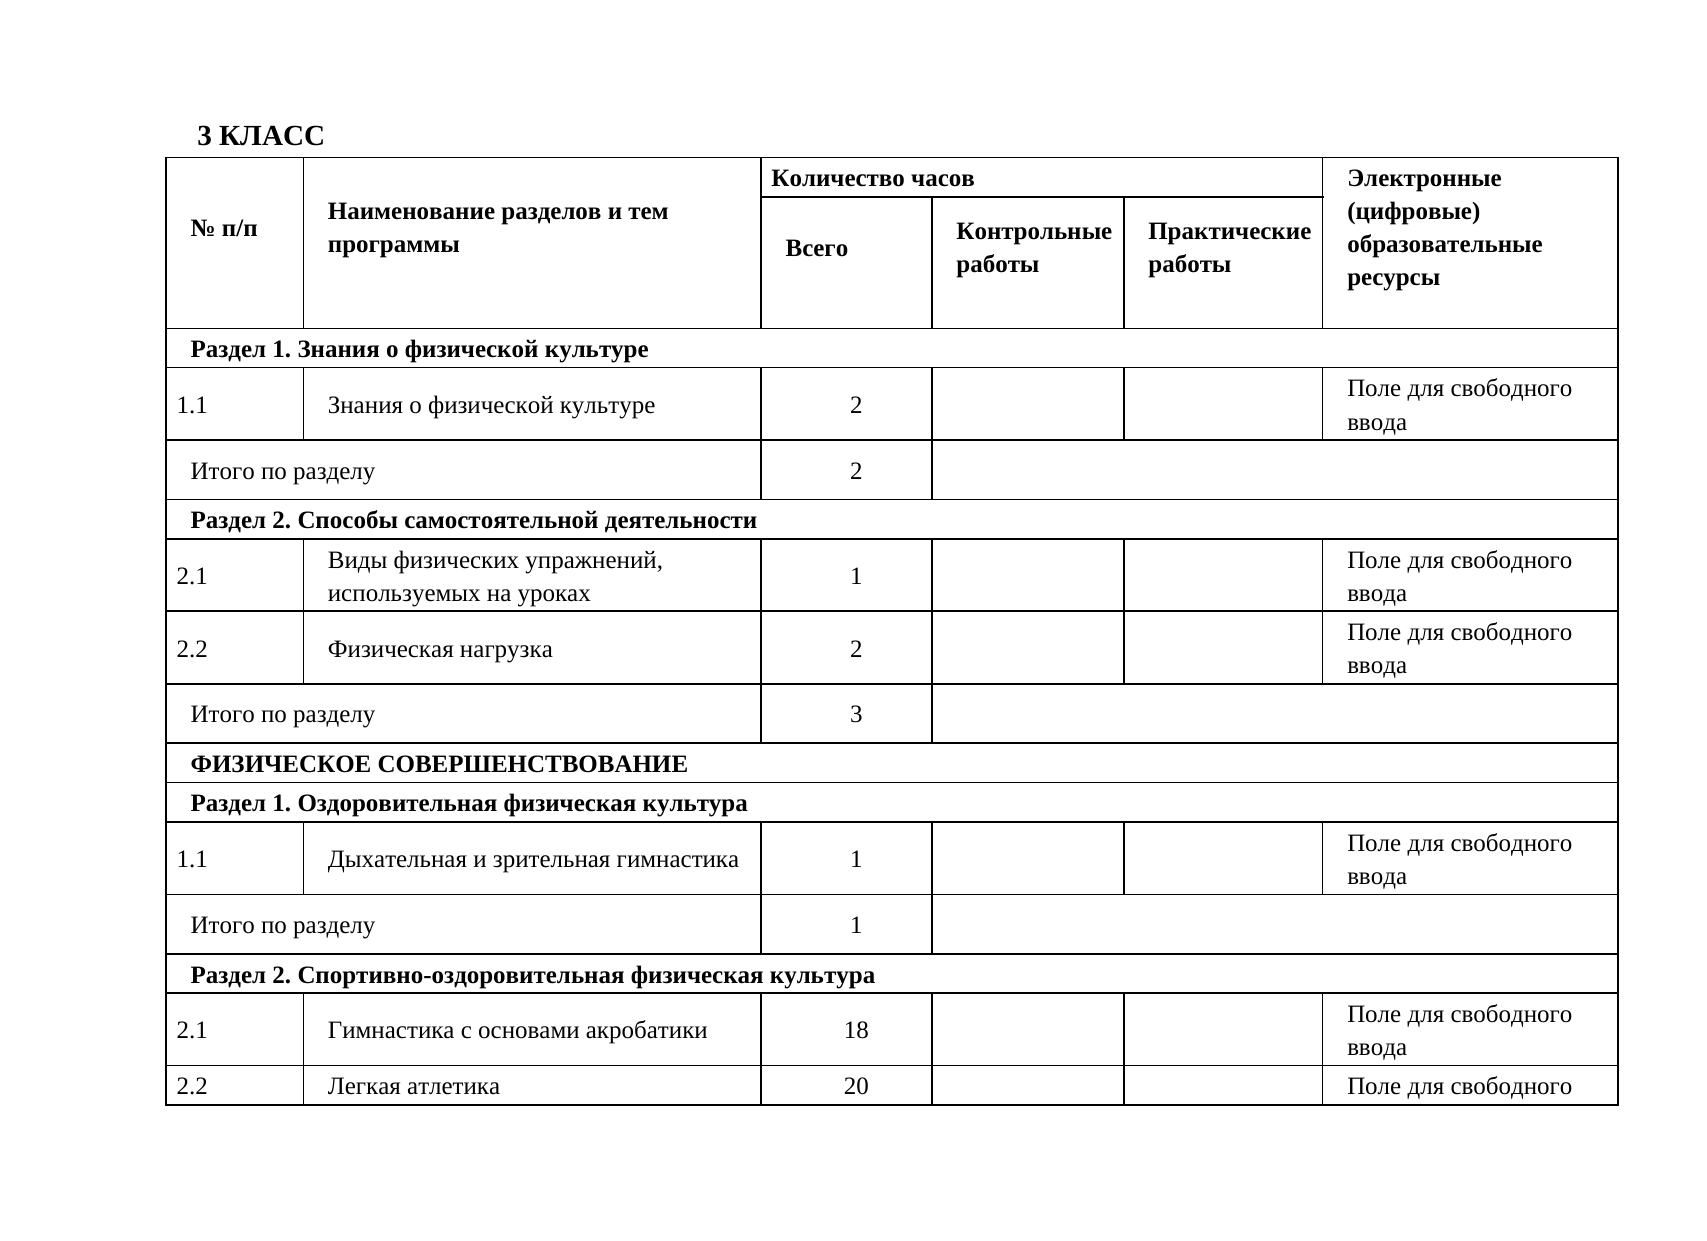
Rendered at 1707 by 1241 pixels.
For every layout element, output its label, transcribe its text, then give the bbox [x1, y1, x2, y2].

table_cell Виды физических упражнений, используемых на уроках [304, 540, 760, 610]
table_cell 1.1 [167, 368, 303, 439]
table_header Количество часов [762, 158, 1322, 196]
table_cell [1323, 1066, 1617, 1104]
table_cell [1125, 612, 1322, 683]
table_cell 2.1 [167, 540, 303, 610]
table_cell Всего [762, 198, 931, 327]
table_cell Легкая атлетика [304, 1066, 760, 1104]
table_header Электронные (цифровые) образовательные ресурсы [1323, 158, 1617, 327]
table_header № п/п [167, 158, 303, 327]
table_cell [933, 1066, 1123, 1104]
table_cell [933, 540, 1123, 610]
table_cell Поле для свободного ввода [1323, 368, 1617, 439]
table_cell Физическая нагрузка [304, 612, 760, 683]
table_cell 2 [762, 441, 931, 499]
table_cell Раздел 1. Знания о физической культуре [167, 329, 1617, 367]
table_cell Итого по разделу [167, 685, 760, 742]
table_cell [1125, 540, 1322, 610]
table_cell ФИЗИЧЕСКОЕ СОВЕРШЕНСТВОВАНИЕ [167, 744, 1617, 782]
table_cell 2 [762, 612, 931, 683]
table_cell Поле для свободного ввода [1323, 612, 1617, 683]
table_cell Дыхательная и зрительная гимнастика [304, 823, 760, 893]
table_cell Итого по разделу [167, 441, 760, 499]
table_cell Гимнастика с основами акробатики [304, 994, 760, 1065]
table_cell Поле для свободного ввода [1323, 994, 1617, 1065]
table_cell Итого по разделу [167, 895, 760, 953]
text 3 КЛАСС [190, 118, 1618, 152]
table_cell Контрольные работы [933, 198, 1123, 327]
table_cell [933, 823, 1123, 893]
table_cell [1125, 994, 1322, 1065]
table_cell [933, 441, 1617, 499]
table_cell Раздел 2. Спортивно-оздоровительная физическая культура [167, 955, 1617, 992]
table_cell 2.2 [167, 1066, 303, 1104]
table_cell [1125, 823, 1322, 893]
table_cell [1125, 1066, 1322, 1104]
table_cell [1125, 368, 1322, 439]
table_cell Раздел 1. Оздоровительная физическая культура [167, 783, 1617, 821]
table_cell Знания о физической культуре [304, 368, 760, 439]
table_cell 2 [762, 368, 931, 439]
table_cell [933, 994, 1123, 1065]
table_cell [933, 685, 1617, 742]
table_cell [933, 612, 1123, 683]
table_cell 2.1 [167, 994, 303, 1065]
table_cell Поле для свободного ввода [1323, 540, 1617, 610]
table_cell [933, 368, 1123, 439]
table_cell [933, 895, 1617, 953]
table_cell 1 [762, 823, 931, 893]
table_cell Практические работы [1125, 198, 1322, 327]
table_cell Поле для свободного ввода [1323, 823, 1617, 893]
table_cell 1.1 [167, 823, 303, 893]
table_cell 20 [762, 1066, 931, 1104]
table_cell 1 [762, 895, 931, 953]
table_cell 2.2 [167, 612, 303, 683]
table_cell 3 [762, 685, 931, 742]
table_cell 18 [762, 994, 931, 1065]
table_header Наименование разделов и тем программы [304, 158, 760, 327]
table_cell Раздел 2. Способы самостоятельной деятельности [167, 500, 1617, 538]
table_cell 1 [762, 540, 931, 610]
